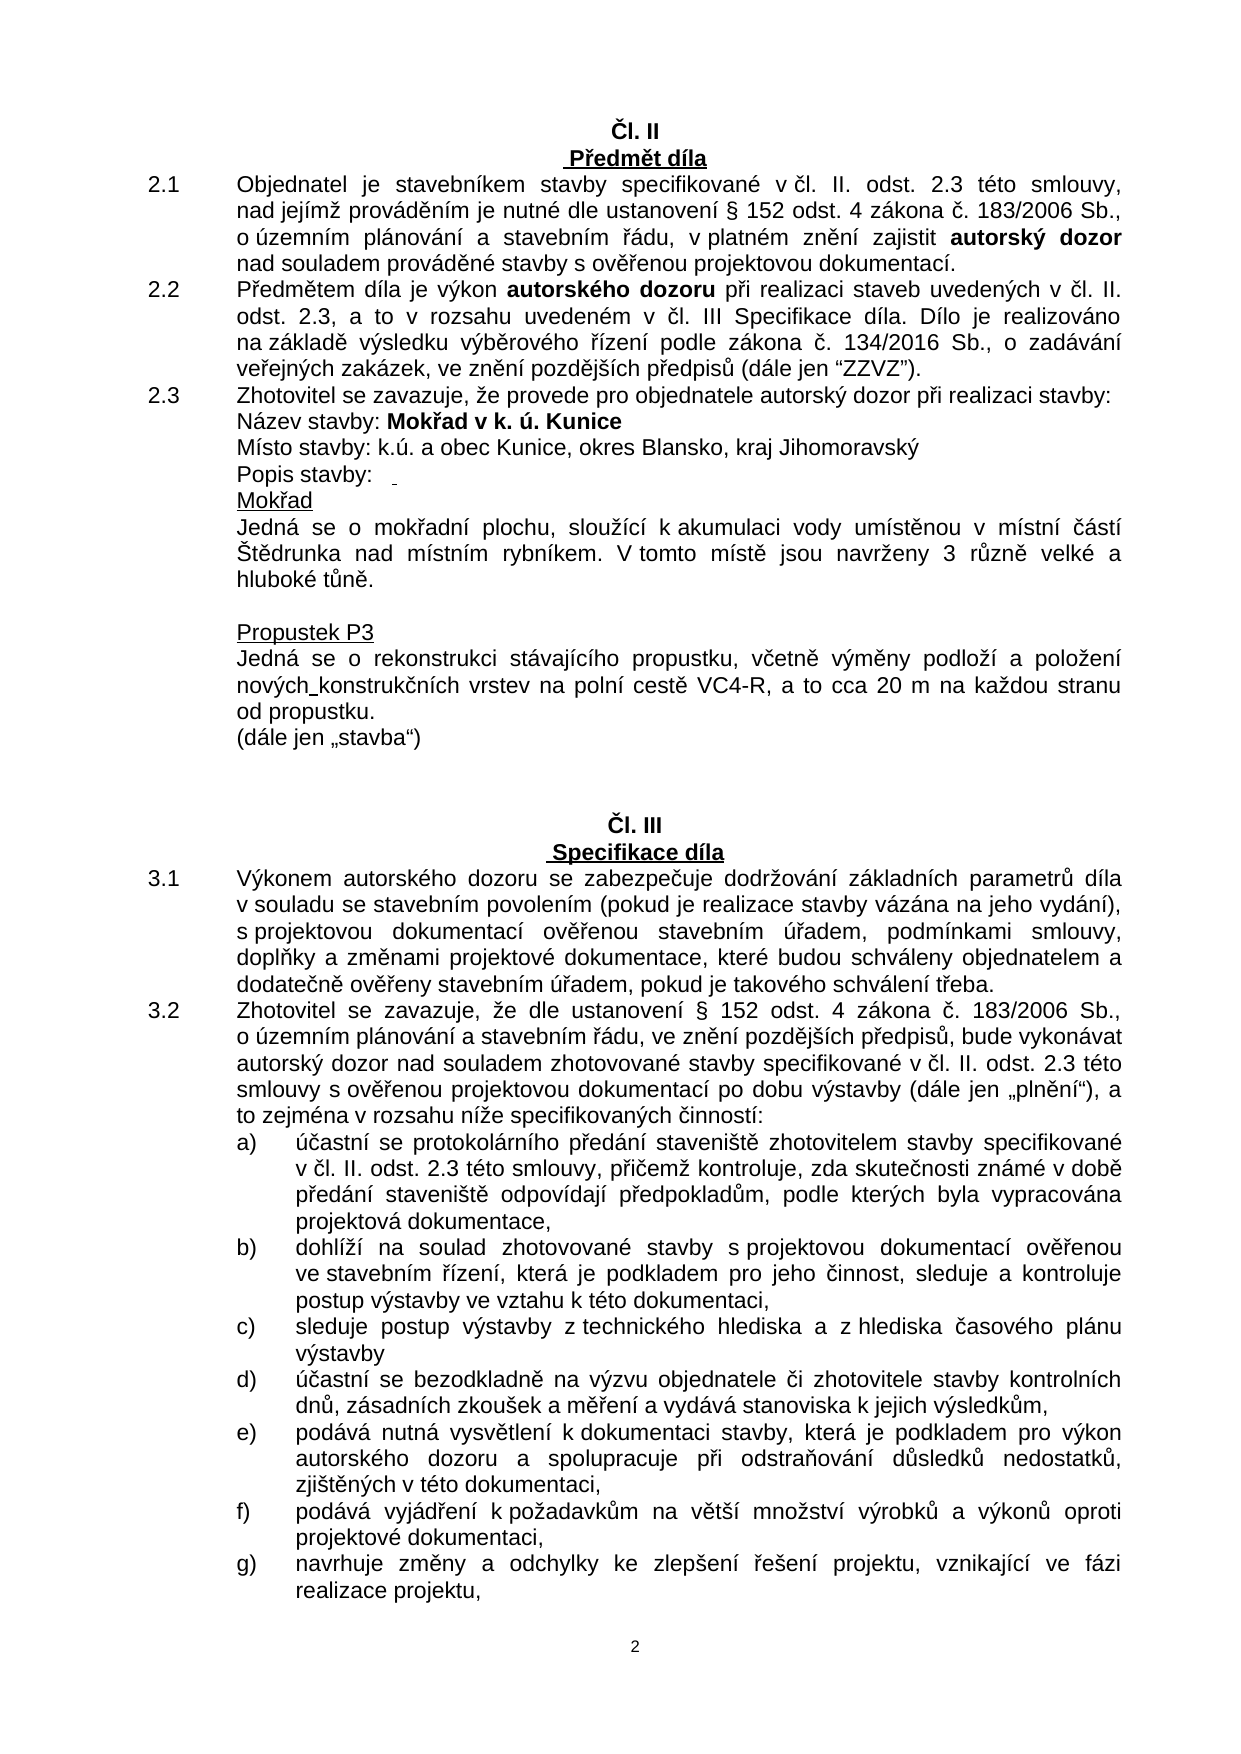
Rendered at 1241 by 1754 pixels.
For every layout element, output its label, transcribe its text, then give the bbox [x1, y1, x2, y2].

list podává nutná vysvětlení k dokumentaci stavby, která je podkladem pro výkon autorského dozoru a spolupracuje při odstraňování důsledků nedostatků, zjištěných v této dokumentaci, [236, 1418, 1122, 1498]
list účastní se protokolárního předání staveniště zhotovitelem stavby specifikované v čl. II. odst. 2.3 této smlouvy, přičemž kontroluje, zda skutečnosti známé v době předání staveniště odpovídají předpokladům, podle kterých byla vypracována projektová dokumentace, [236, 1129, 1122, 1234]
list sleduje postup výstavby z technického hlediska a z hlediska časového plánu výstavby [236, 1313, 1122, 1366]
list Objednatel je stavebníkem stavby specifikované v čl. II. odst. 2.3 této smlouvy, nad jejímž prováděním je nutné dle ustanovení § 152 odst. 4 zákona č. 183/2006 Sb., o územním plánování a stavebním řádu, v platném znění zajistit autorský dozor nad souladem prováděné stavby s ověřenou projektovou dokumentací. [148, 171, 1122, 276]
list účastní se bezodkladně na výzvu objednatele či zhotovitele stavby kontrolních dnů, zásadních zkoušek a měření a vydává stanoviska k jejich výsledkům, [236, 1366, 1122, 1418]
text Místo stavby: k.ú. a obec Kunice, okres Blansko, kraj Jihomoravský [192, 434, 1122, 461]
list Zhotovitel se zavazuje, že provede pro objednatele autorský dozor při realizaci stavby: [148, 382, 1122, 408]
list Výkonem autorského dozoru se zabezpečuje dodržování základních parametrů díla v souladu se stavebním povolením (pokud je realizace stavby vázána na jeho vydání), s projektovou dokumentací ověřenou stavebním úřadem, podmínkami smlouvy, doplňky a změnami projektové dokumentace, které budou schváleny objednatelem a dodatečně ověřeny stavebním úřadem, pokud je takového schválení třeba. [148, 865, 1122, 997]
list Předmětem díla je výkon autorského dozoru při realizaci staveb uvedených v čl. II. odst. 2.3, a to v rozsahu uvedeném v čl. III Specifikace díla. Dílo je realizováno na základě výsledku výběrového řízení podle zákona č. 134/2016 Sb., o zadávání veřejných zakázek, ve znění pozdějších předpisů (dále jen “ZZVZ”). [148, 276, 1122, 382]
text Jedná se o rekonstrukci stávajícího propustku, včetně výměny podloží a položení nových konstrukčních vrstev na polní cestě VC4-R, a to cca 20 m na každou stranu od propustku. [236, 645, 1122, 724]
text Předmět díla [148, 144, 1122, 171]
text Čl. II [148, 118, 1122, 144]
list navrhuje změny a odchylky ke zlepšení řešení projektu, vznikající ve fázi realizace projektu, [236, 1550, 1122, 1603]
text Specifikace díla [148, 839, 1122, 865]
list Zhotovitel se zavazuje, že dle ustanovení § 152 odst. 4 zákona č. 183/2006 Sb., o územním plánování a stavebním řádu, ve znění pozdějších předpisů, bude vykonávat autorský dozor nad souladem zhotovované stavby specifikované v čl. II. odst. 2.3 této smlouvy s ověřenou projektovou dokumentací po dobu výstavby (dále jen „plnění“), a to zejména v rozsahu níže specifikovaných činností: [148, 997, 1122, 1129]
text Popis stavby: [236, 461, 1122, 487]
text Jedná se o mokřadní plochu, sloužící k akumulaci vody umístěnou v místní částí Štědrunka nad místním rybníkem. V tomto místě jsou navrženy 3 různě velké a hluboké tůně. [236, 513, 1122, 592]
text (dále jen „stavba“) [236, 724, 1122, 751]
list podává vyjádření k požadavkům na větší množství výrobků a výkonů oproti projektové dokumentaci, [236, 1498, 1122, 1550]
text Čl. III [148, 812, 1122, 839]
text Název stavby: Mokřad v k. ú. Kunice [236, 408, 1122, 434]
text Propustek P3 [236, 619, 1122, 645]
text Mokřad [236, 487, 1122, 513]
list dohlíží na soulad zhotovované stavby s projektovou dokumentací ověřenou ve stavebním řízení, která je podkladem pro jeho činnost, sleduje a kontroluje postup výstavby ve vztahu k této dokumentaci, [236, 1234, 1122, 1313]
